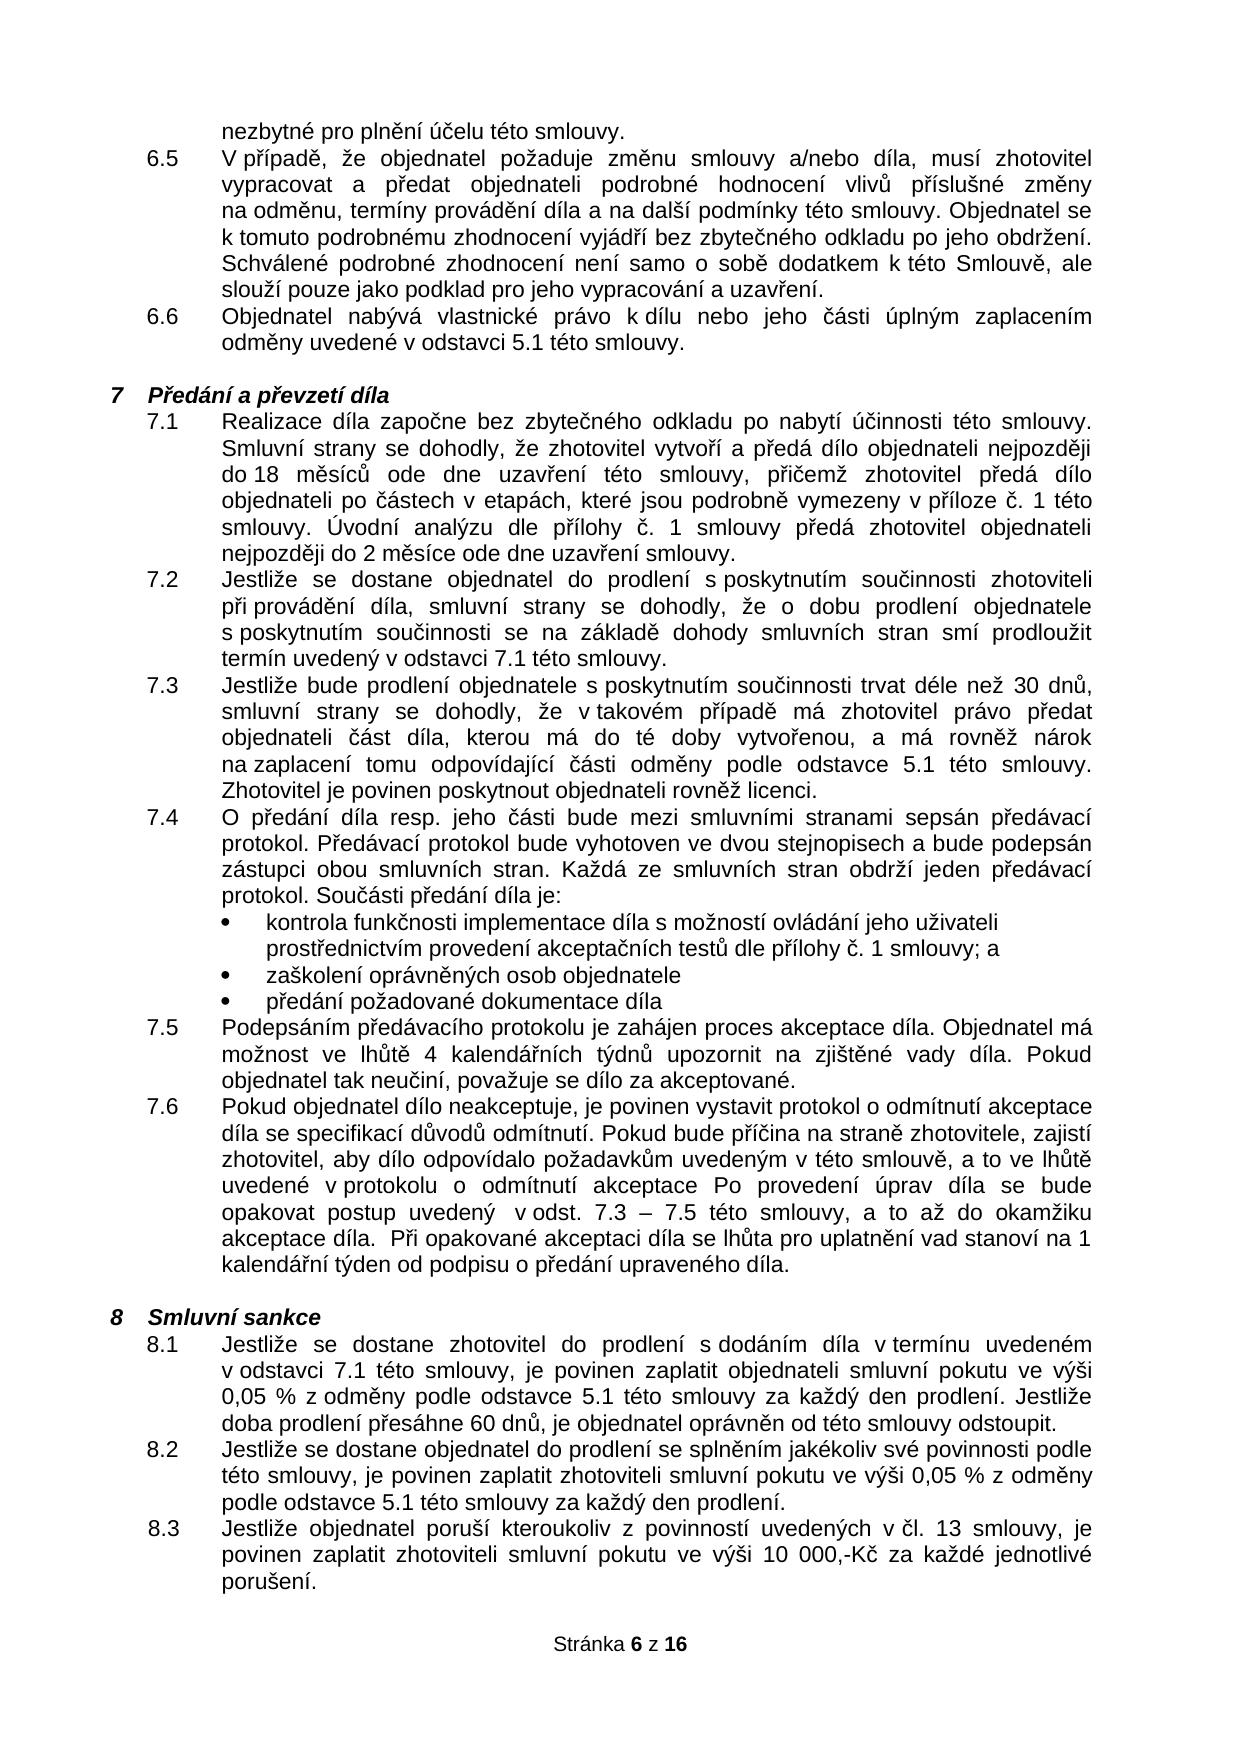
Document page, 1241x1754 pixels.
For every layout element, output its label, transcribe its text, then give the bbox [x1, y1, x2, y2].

list Jestliže se dostane objednatel do prodlení se splněním jakékoliv své povinnosti podle této smlouvy, je povinen zaplatit zhotoviteli smluvní pokutu ve výši 0,05 % z odměny podle odstavce 5.1 této smlouvy za každý den prodlení. [146, 1436, 1093, 1515]
list Objednatel nabývá vlastnické právo k dílu nebo jeho části úplným zaplacením odměny uvedené v odstavci 5.1 této smlouvy. [146, 303, 1093, 355]
list Pokud objednatel dílo neakceptuje, je povinen vystavit protokol o odmítnutí akceptace díla se specifikací důvodů odmítnutí. Pokud bude příčina na straně zhotovitele, zajistí zhotovitel, aby dílo odpovídalo požadavkům uvedeným v této smlouvě, a to ve lhůtě uvedené v protokolu o odmítnutí akceptace Po provedení úprav díla se bude opakovat postup uvedený v odst. 7.3 – 7.5 této smlouvy, a to až do okamžiku akceptace díla. Při opakované akceptaci díla se lhůta pro uplatnění vad stanoví na 1 kalendářní týden od podpisu o předání upraveného díla. [146, 1093, 1093, 1278]
list O předání díla resp. jeho části bude mezi smluvními stranami sepsán předávací protokol. Předávací protokol bude vyhotoven ve dvou stejnopisech a bude podepsán zástupci obou smluvních stran. Každá ze smluvních stran obdrží jeden předávací protokol. Součásti předání díla je: [146, 803, 1093, 909]
list Jestliže se dostane zhotovitel do prodlení s dodáním díla v termínu uvedeném v odstavci 7.1 této smlouvy, je povinen zaplatit objednateli smluvní pokutu ve výši 0,05 % z odměny podle odstavce 5.1 této smlouvy za každý den prodlení. Jestliže doba prodlení přesáhne 60 dnů, je objednatel oprávněn od této smlouvy odstoupit. [146, 1331, 1093, 1436]
list Realizace díla započne bez zbytečného odkladu po nabytí účinnosti této smlouvy. Smluvní strany se dohodly, že zhotovitel vytvoří a předá dílo objednateli nejpozději do 18 měsíců ode dne uzavření této smlouvy, přičemž zhotovitel předá dílo objednateli po částech v etapách, které jsou podrobně vymezeny v příloze č. 1 této smlouvy. Úvodní analýzu dle přílohy č. 1 smlouvy předá zhotovitel objednateli nejpozději do 2 měsíce ode dne uzavření smlouvy. [146, 408, 1093, 566]
list Předání a převzetí díla [110, 382, 1093, 408]
list Podepsáním předávacího protokolu je zahájen proces akceptace díla. Objednatel má možnost ve lhůtě 4 kalendářních týdnů upozornit na zjištěné vady díla. Pokud objednatel tak neučiní, považuje se dílo za akceptované. [146, 1014, 1093, 1093]
list Jestliže objednatel poruší kteroukoliv z povinností uvedených v čl. 13 smlouvy, je povinen zaplatit zhotoviteli smluvní pokutu ve výši 10 000,-Kč za každé jednotlivé porušení. [148, 1515, 1093, 1594]
list Jestliže se dostane objednatel do prodlení s poskytnutím součinnosti zhotoviteli při provádění díla, smluvní strany se dohodly, že o dobu prodlení objednatele s poskytnutím součinnosti se na základě dohody smluvních stran smí prodloužit termín uvedený v odstavci 7.1 této smlouvy. [146, 566, 1093, 672]
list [146, 118, 1093, 144]
list Jestliže bude prodlení objednatele s poskytnutím součinnosti trvat déle než 30 dnů, smluvní strany se dohodly, že v takovém případě má zhotovitel právo předat objednateli část díla, kterou má do té doby vytvořenou, a má rovněž nárok na zaplacení tomu odpovídající části odměny podle odstavce 5.1 této smlouvy. Zhotovitel je povinen poskytnout objednateli rovněž licenci. [146, 672, 1093, 803]
list V případě, že objednatel požaduje změnu smlouvy a/nebo díla, musí zhotovitel vypracovat a předat objednateli podrobné hodnocení vlivů příslušné změny na odměnu, termíny provádění díla a na další podmínky této smlouvy. Objednatel se k tomuto podrobnému zhodnocení vyjádří bez zbytečného odkladu po jeho obdržení. Schválené podrobné zhodnocení není samo o sobě dodatkem k této Smlouvě, ale slouží pouze jako podklad pro jeho vypracování a uzavření. [146, 144, 1093, 303]
list Smluvní sankce [110, 1304, 1093, 1331]
list zaškolení oprávněných osob objednatele [221, 962, 1093, 988]
list kontrola funkčnosti implementace díla s možností ovládání jeho uživateli prostřednictvím provedení akceptačních testů dle přílohy č. 1 smlouvy; a [221, 909, 1093, 962]
list předání požadované dokumentace díla [221, 988, 1093, 1014]
